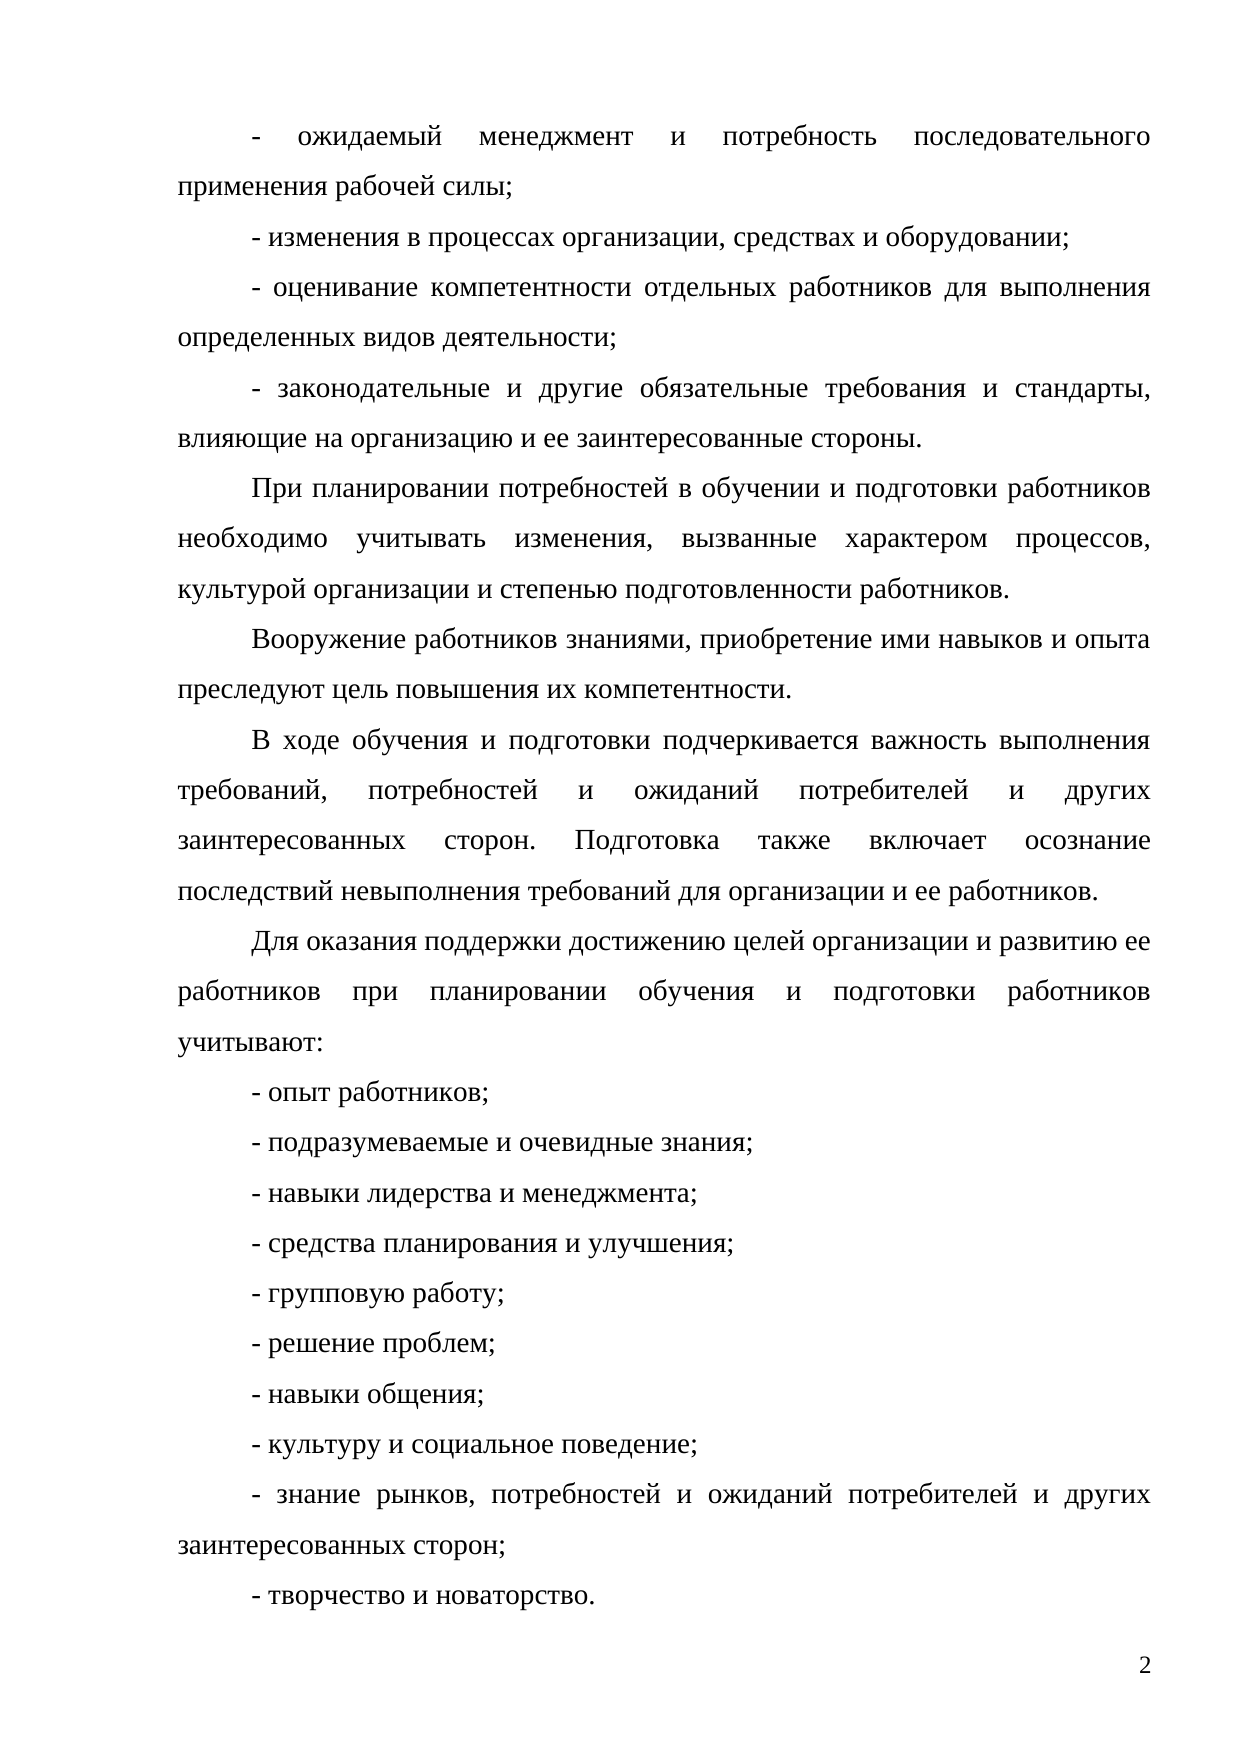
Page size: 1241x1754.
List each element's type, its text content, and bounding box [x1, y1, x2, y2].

text В ходе обучения и подготовки подчеркивается важность выполнения требований, потребностей и ожиданий потребителей и других заинтересованных сторон. Подготовка также включает осознание последствий невыполнения требований для организации и ее работников. [177, 722, 1152, 906]
text - групповую работу; [177, 1275, 1152, 1309]
text Вооружение работников знаниями, приобретение ими навыков и опыта преследуют цель повышения их компетентности. [177, 621, 1152, 705]
text - подразумеваемые и очевидные знания; [177, 1124, 1152, 1158]
text - знание рынков, потребностей и ожиданий потребителей и других заинтересованных сторон; [177, 1477, 1152, 1560]
text - изменения в процессах организации, средствах и оборудовании; [177, 219, 1152, 252]
text - опыт работников; [177, 1074, 1152, 1108]
text - решение проблем; [177, 1326, 1152, 1359]
text - ожидаемый менеджмент и потребность последовательного применения рабочей силы; [177, 118, 1152, 202]
text - навыки общения; [177, 1376, 1152, 1409]
text Для оказания поддержки достижению целей организации и развитию ее работников при планировании обучения и подготовки работников учитывают: [177, 923, 1152, 1057]
text - средства планирования и улучшения; [177, 1225, 1152, 1258]
text - оценивание компетентности отдельных работников для выполнения определенных видов деятельности; [177, 269, 1152, 353]
text При планировании потребностей в обучении и подготовки работников необходимо учитывать изменения, вызванные характером процессов, культурой организации и степенью подготовленности работников. [177, 470, 1152, 604]
text - навыки лидерства и менеджмента; [177, 1175, 1152, 1208]
text - законодательные и другие обязательные требования и стандарты, влияющие на организацию и ее заинтересованные стороны. [177, 370, 1152, 453]
text - культуру и социальное поведение; [177, 1426, 1152, 1460]
text - творчество и новаторство. [177, 1577, 1152, 1611]
